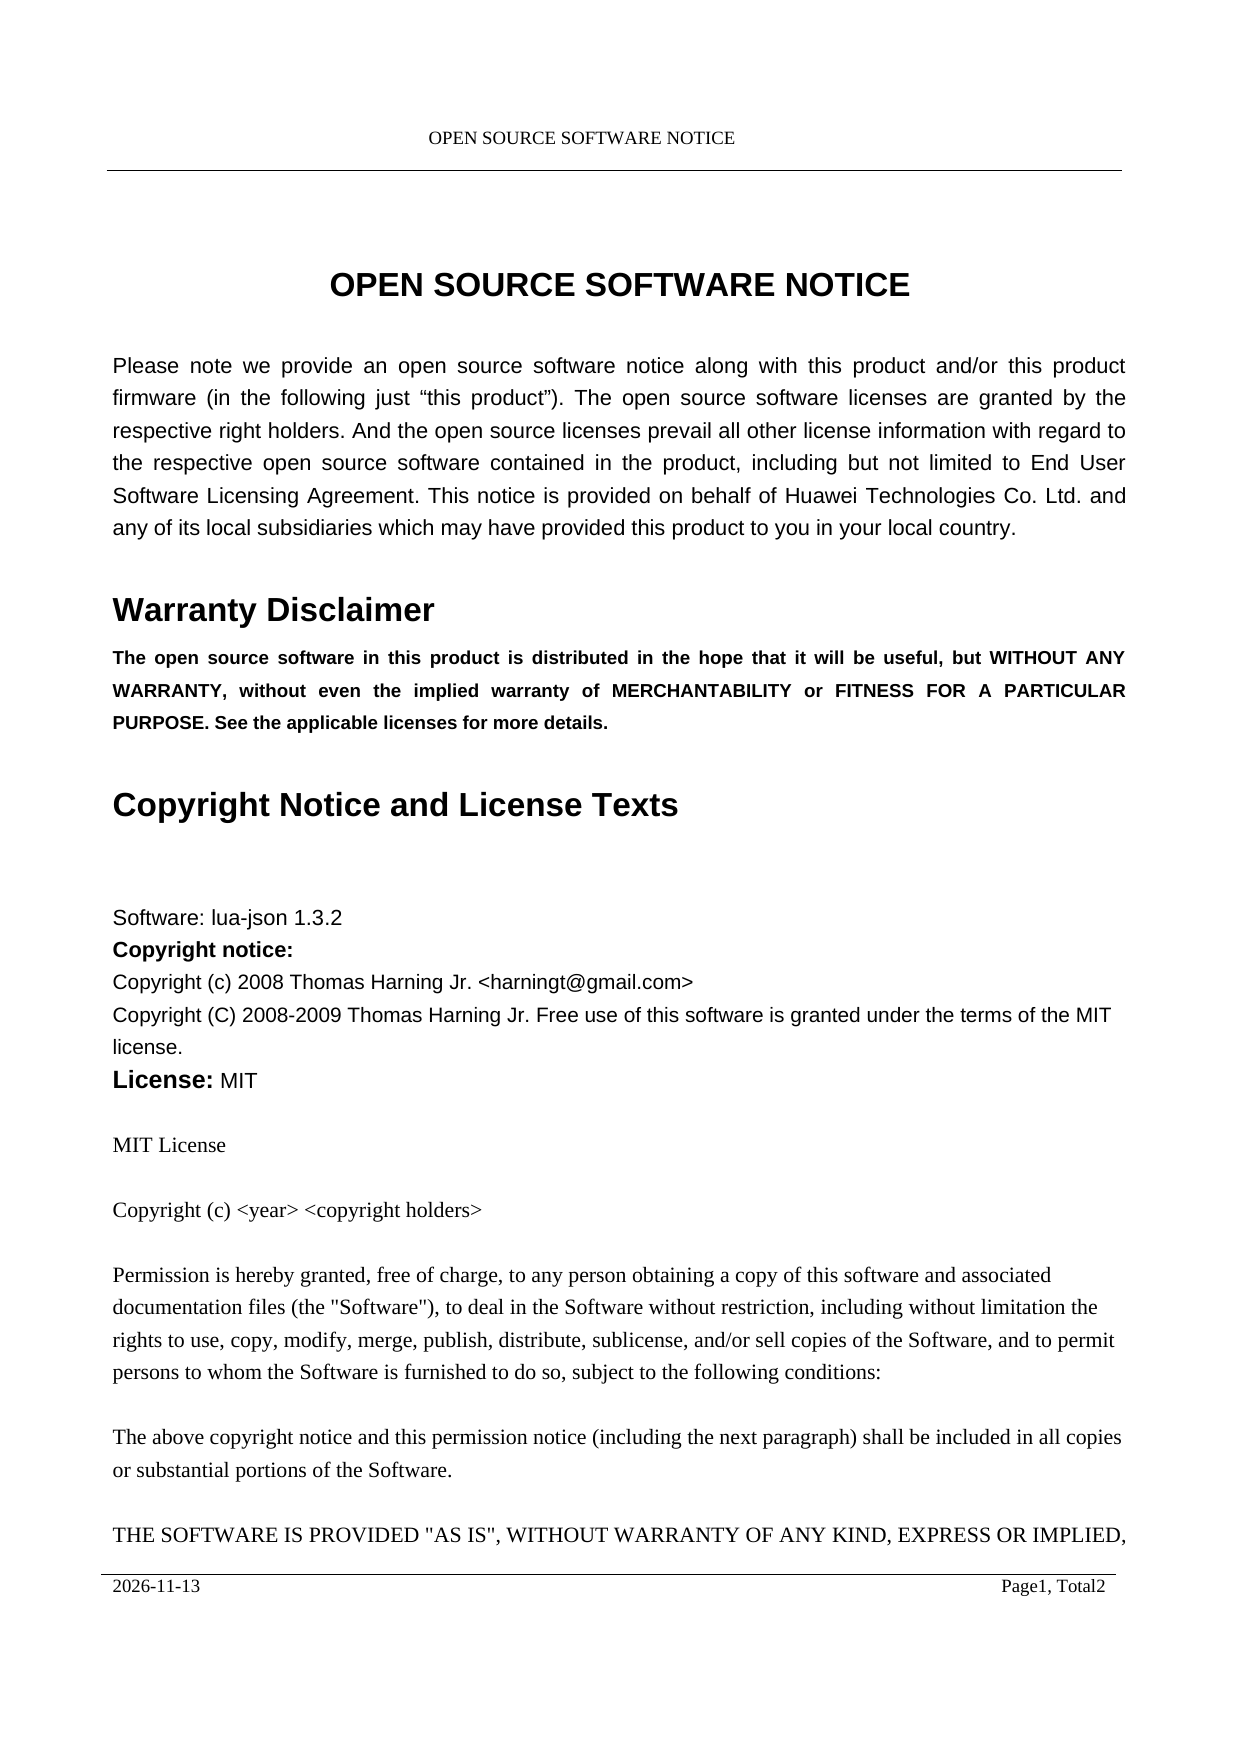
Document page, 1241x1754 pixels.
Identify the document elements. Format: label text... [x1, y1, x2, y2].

text Copyright (C) 2008-2009 Thomas Harning Jr. Free use of this software is granted under the terms of the MIT license. [112, 998, 1128, 1063]
text Warranty Disclaimer [112, 576, 1128, 641]
text OPEN SOURCE SOFTWARE NOTICE [112, 251, 1128, 316]
text Copyright notice: [112, 933, 1128, 966]
text Copyright (c) 2008 Thomas Harning Jr. <harningt@gmail.com> [112, 966, 1128, 998]
text Copyright Notice and License Texts [112, 771, 1128, 836]
text The open source software in this product is distributed in the hope that it will be useful, but WITHOUT ANY WARRANTY, without even the implied warranty of MERCHANTABILITY or FITNESS FOR A PARTICULAR PURPOSE. See the applicable licenses for more details. [112, 641, 1128, 739]
text Please note we provide an open source software notice along with this product and/or this product firmware (in the following just “this product”). The open source software licenses are granted by the respective right holders. And the open source licenses prevail all other license information with regard to the respective open source software contained in the product, including but not limited to End User Software Licensing Agreement. This notice is provided on behalf of Huawei Technologies Co. Ltd. and any of its local subsidiaries which may have provided this product to you in your local country. [112, 349, 1128, 544]
text Software: lua-json 1.3.2 [112, 901, 1128, 933]
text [112, 1063, 1128, 1551]
